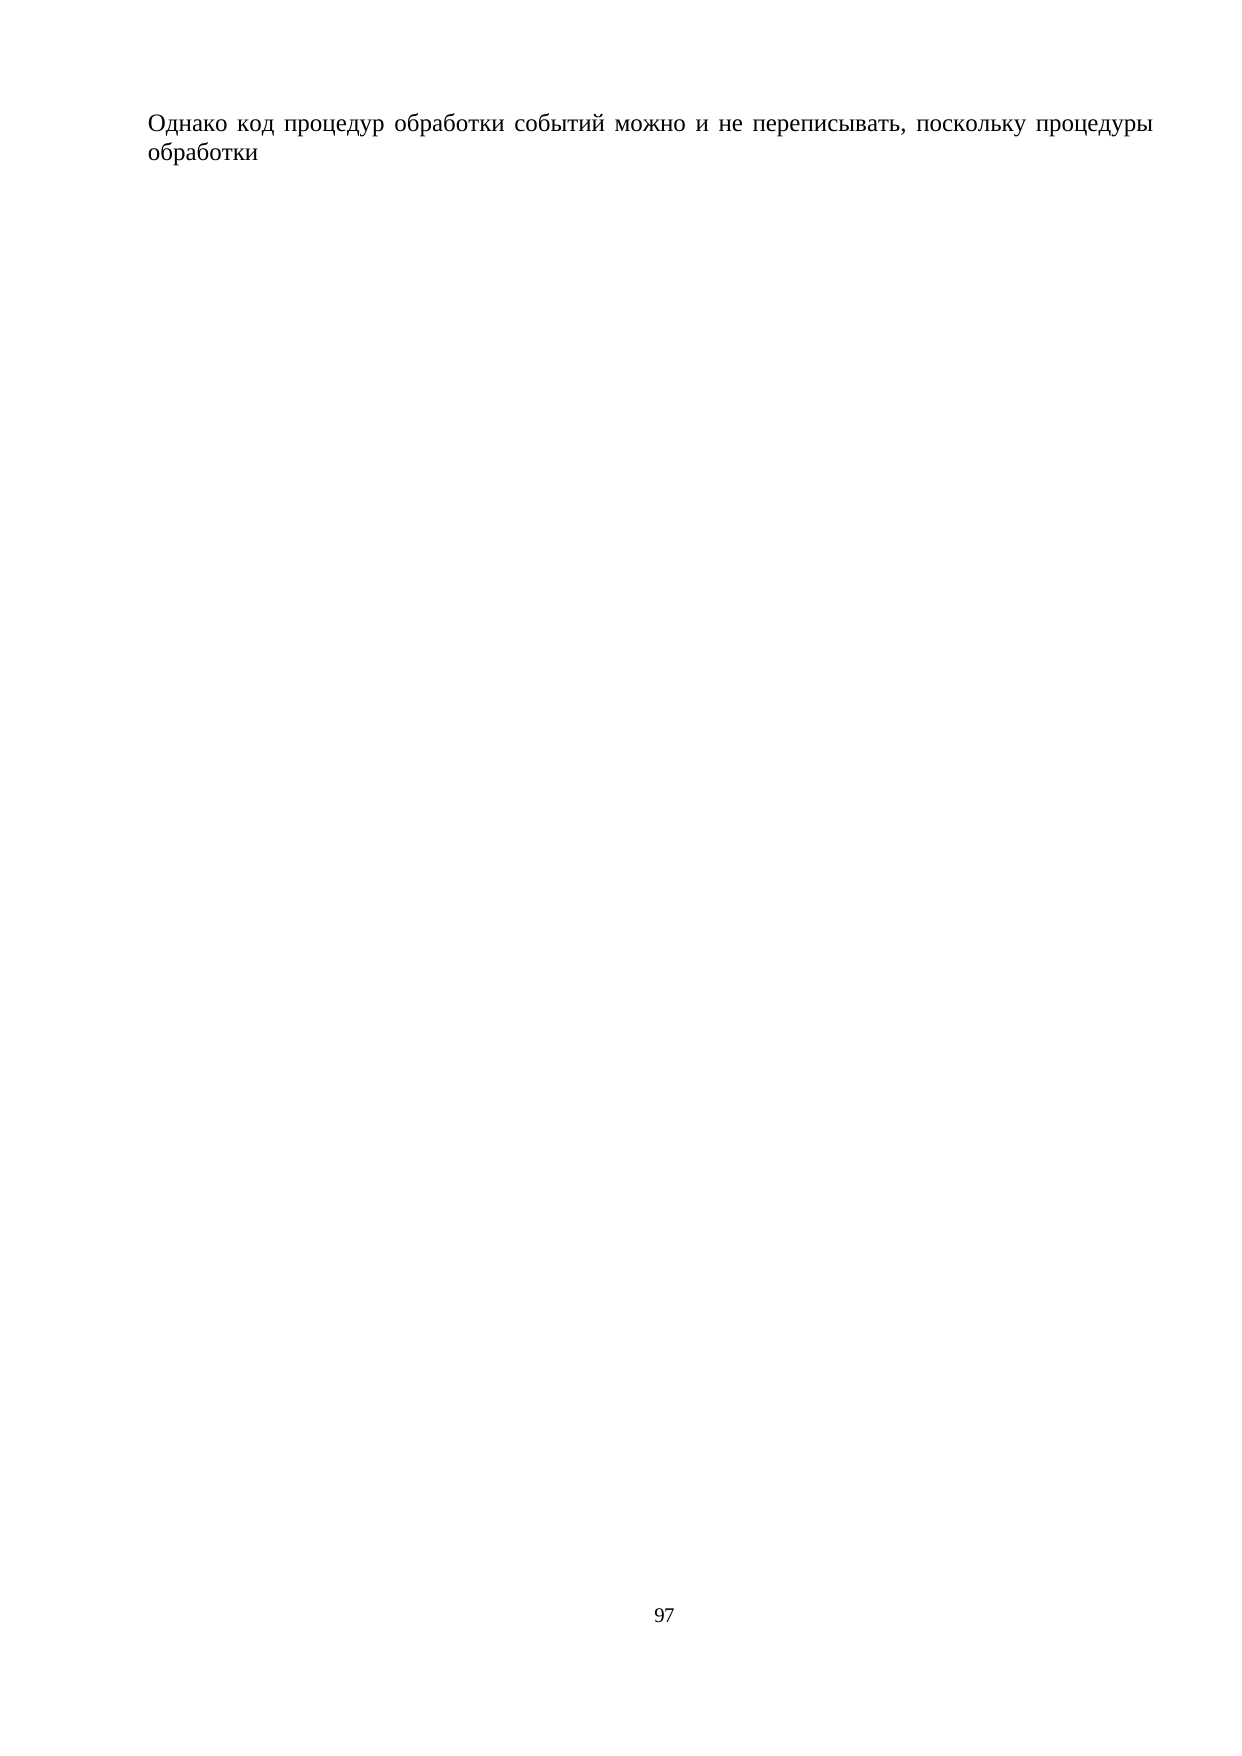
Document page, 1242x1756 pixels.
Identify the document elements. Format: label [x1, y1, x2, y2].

text [148, 108, 1153, 166]
